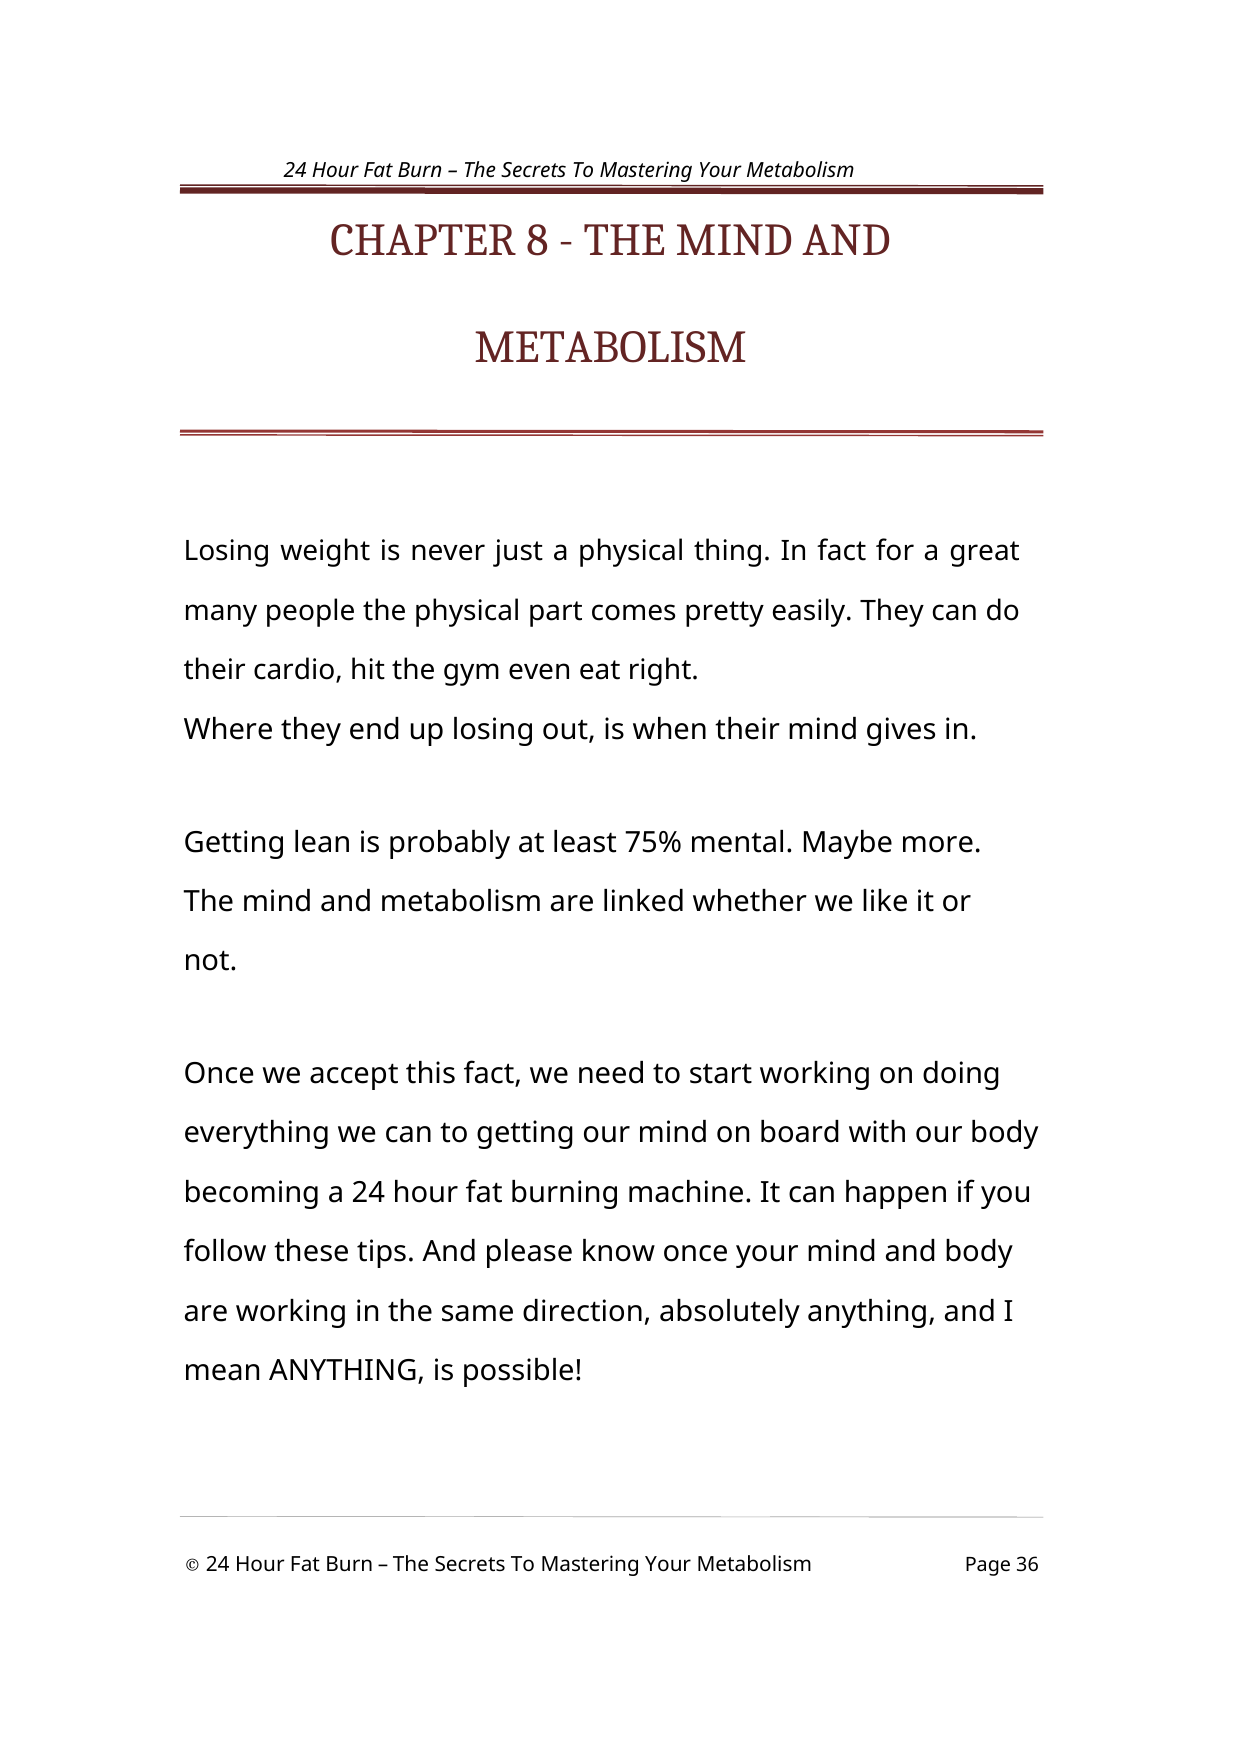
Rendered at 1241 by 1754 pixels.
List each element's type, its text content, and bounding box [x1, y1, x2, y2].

text CHAPTER 8 - THE MIND AND [150, 214, 1071, 267]
text © 24 Hour Fat Burn – The Secrets To Mastering Your Metabolism Page 36 [183, 1549, 1090, 1577]
text Losing weight is never just a physical thing. In fact for a great many people the physical part comes pretty easily. They can do their cardio, hit the gym even eat right. [183, 530, 1021, 687]
text Where they end up losing out, is when their mind gives in. [183, 709, 998, 748]
text 24 Hour Fat Burn – The Secrets To Mastering Your Metabolism [283, 155, 1090, 183]
text METABOLISM [150, 321, 1071, 374]
text Once we accept this fact, we need to start working on doing everything we can to getting our mind on board with our body becoming a 24 hour fat burning machine. It can happen if you follow these tips. And please know once your mind and body are working in the same direction, absolutely anything, and I mean ANYTHING, is possible! [183, 1052, 1039, 1389]
text Getting lean is probably at least 75% mental. Maybe more. The mind and metabolism are linked whether we like it or not. [183, 821, 998, 979]
